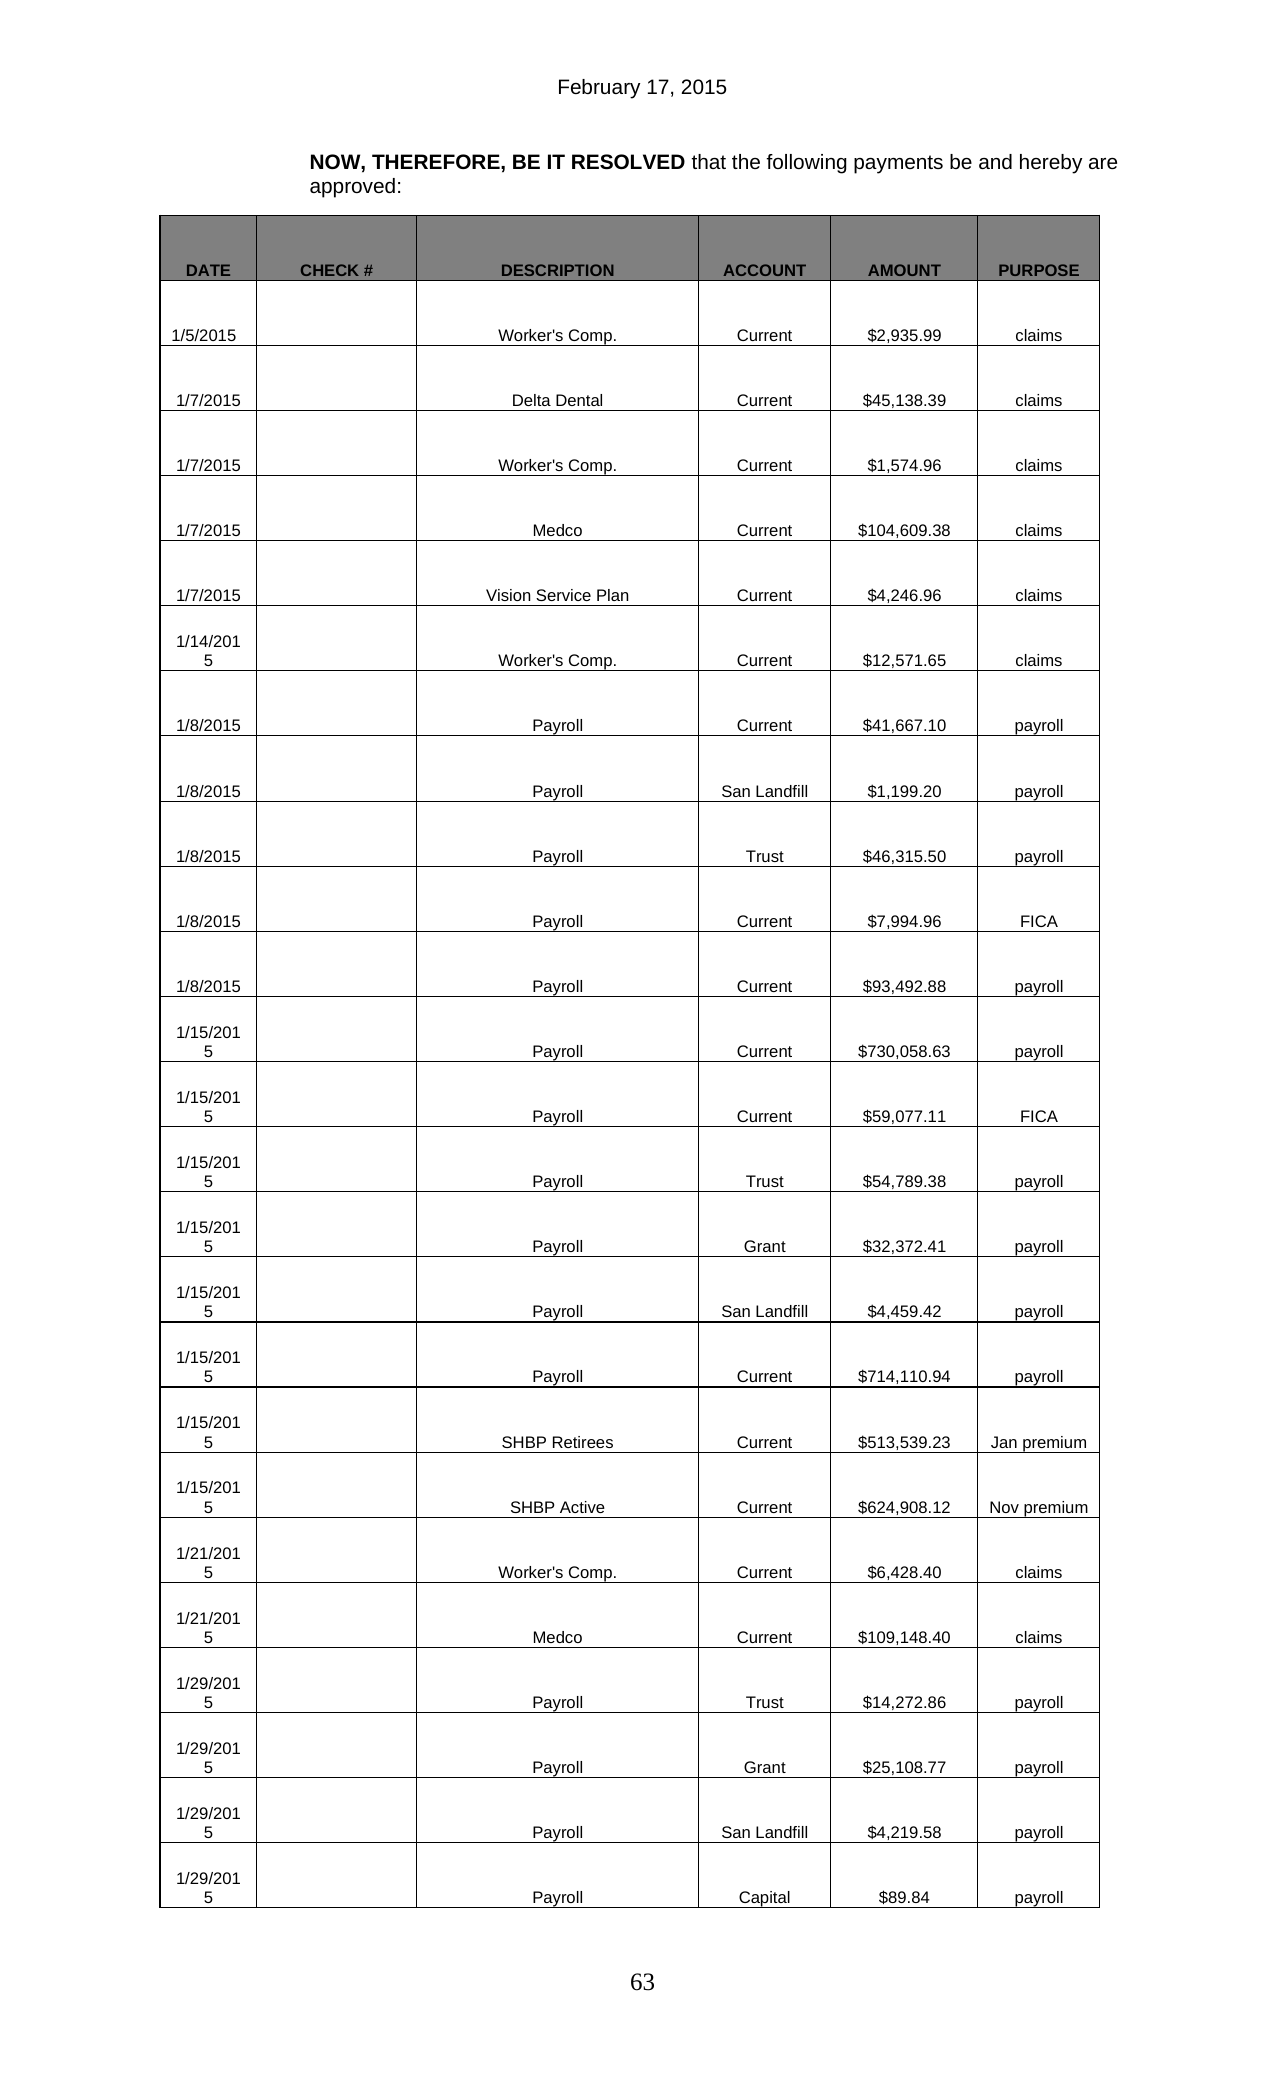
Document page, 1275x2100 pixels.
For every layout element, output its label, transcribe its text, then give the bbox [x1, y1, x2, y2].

table_cell Medco [417, 476, 698, 540]
table_cell Trust [699, 1648, 830, 1712]
table_header PURPOSE [978, 216, 1099, 280]
table_cell 1/7/2015 [161, 541, 256, 605]
table_cell $4,246.96 [831, 541, 977, 605]
table_cell $89.84 [831, 1843, 977, 1907]
table_cell [257, 1257, 416, 1321]
table_cell claims [978, 606, 1099, 670]
table_cell Payroll [417, 1843, 698, 1907]
table_cell [257, 346, 416, 410]
table_cell [257, 1518, 416, 1582]
table_cell $109,148.40 [831, 1583, 977, 1647]
table_cell payroll [978, 1843, 1099, 1907]
table_cell $45,138.39 [831, 346, 977, 410]
table_cell [257, 736, 416, 801]
table_cell $4,219.58 [831, 1778, 977, 1842]
table_cell $25,108.77 [831, 1713, 977, 1777]
table_cell Payroll [417, 867, 698, 931]
table_cell Payroll [417, 1323, 698, 1386]
table_cell $59,077.11 [831, 1062, 977, 1126]
table_cell Payroll [417, 671, 698, 735]
table_cell [257, 1388, 416, 1452]
table_cell Current [699, 867, 830, 931]
table_cell 1/15/2015 [161, 1388, 256, 1452]
table_cell Worker's Comp. [417, 411, 698, 475]
table_cell 1/21/2015 [161, 1518, 256, 1582]
table_cell payroll [978, 1778, 1099, 1842]
table_cell Payroll [417, 1127, 698, 1191]
table_cell Current [699, 346, 830, 410]
table_cell claims [978, 281, 1099, 345]
table_cell [257, 1453, 416, 1517]
table_cell [257, 1323, 416, 1386]
table_cell Trust [699, 802, 830, 866]
table_cell payroll [978, 1323, 1099, 1386]
table_cell [257, 1713, 416, 1777]
table_cell Delta Dental [417, 346, 698, 410]
table_cell Payroll [417, 1257, 698, 1321]
table_cell [257, 1778, 416, 1842]
table_cell $714,110.94 [831, 1323, 977, 1386]
table_cell payroll [978, 1257, 1099, 1321]
table_cell Medco [417, 1583, 698, 1647]
table_cell Payroll [417, 802, 698, 866]
table_cell 1/15/2015 [161, 1062, 256, 1126]
table_cell $730,058.63 [831, 997, 977, 1061]
table_cell Current [699, 541, 830, 605]
table_cell $93,492.88 [831, 932, 977, 996]
table_cell Current [699, 476, 830, 540]
table_cell claims [978, 476, 1099, 540]
table_cell [257, 476, 416, 540]
table_cell San Landfill [699, 1257, 830, 1321]
table_cell [257, 1192, 416, 1256]
table_cell 1/15/2015 [161, 1257, 256, 1321]
table_cell Vision Service Plan [417, 541, 698, 605]
table_cell Trust [699, 1127, 830, 1191]
table_cell 1/8/2015 [161, 671, 256, 735]
table_cell Current [699, 411, 830, 475]
table_cell [257, 802, 416, 866]
table_cell Payroll [417, 997, 698, 1061]
table_cell 1/29/2015 [161, 1778, 256, 1842]
table_cell Current [699, 1518, 830, 1582]
table_cell [257, 541, 416, 605]
table_cell Payroll [417, 1062, 698, 1126]
table_cell Current [699, 997, 830, 1061]
table_cell payroll [978, 1713, 1099, 1777]
table_cell Worker's Comp. [417, 1518, 698, 1582]
table_cell payroll [978, 802, 1099, 866]
table_cell Payroll [417, 1192, 698, 1256]
table_header ACCOUNT [699, 216, 830, 280]
table_cell [257, 1648, 416, 1712]
table_cell [257, 1583, 416, 1647]
table_cell claims [978, 1518, 1099, 1582]
table_cell Jan premium [978, 1388, 1099, 1452]
table_cell Current [699, 671, 830, 735]
table_cell Payroll [417, 1778, 698, 1842]
table_cell Grant [699, 1713, 830, 1777]
table_cell $14,272.86 [831, 1648, 977, 1712]
table_cell Payroll [417, 1648, 698, 1712]
table_cell $12,571.65 [831, 606, 977, 670]
table_cell $32,372.41 [831, 1192, 977, 1256]
table_cell 1/29/2015 [161, 1648, 256, 1712]
table_cell payroll [978, 1648, 1099, 1712]
table_cell $104,609.38 [831, 476, 977, 540]
table_cell claims [978, 1583, 1099, 1647]
table_cell $46,315.50 [831, 802, 977, 866]
table_cell Grant [699, 1192, 830, 1256]
table_cell $1,199.20 [831, 736, 977, 801]
table_cell FICA [978, 1062, 1099, 1126]
table_cell San Landfill [699, 736, 830, 801]
table_cell 1/29/2015 [161, 1713, 256, 1777]
table_cell 1/15/2015 [161, 1192, 256, 1256]
table_cell Nov premium [978, 1453, 1099, 1517]
table_cell 1/8/2015 [161, 736, 256, 801]
table_cell payroll [978, 1127, 1099, 1191]
table_cell 1/14/2015 [161, 606, 256, 670]
table_cell payroll [978, 932, 1099, 996]
table_cell Current [699, 1453, 830, 1517]
table_cell $2,935.99 [831, 281, 977, 345]
table_cell [257, 606, 416, 670]
table_cell Current [699, 932, 830, 996]
table_cell [257, 867, 416, 931]
table_cell SHBP Retirees [417, 1388, 698, 1452]
table_cell Payroll [417, 1713, 698, 1777]
table_header AMOUNT [831, 216, 977, 280]
table_cell claims [978, 411, 1099, 475]
table_cell 1/15/2015 [161, 1127, 256, 1191]
table_cell 1/21/2015 [161, 1583, 256, 1647]
table_cell payroll [978, 997, 1099, 1061]
table_cell Current [699, 1388, 830, 1452]
table_cell FICA [978, 867, 1099, 931]
table_cell 1/7/2015 [161, 411, 256, 475]
table_cell Current [699, 281, 830, 345]
table_cell 1/8/2015 [161, 867, 256, 931]
text NOW, THEREFORE, BE IT RESOLVED that the following payments be and hereby are approved: [309, 150, 1125, 198]
table_cell $41,667.10 [831, 671, 977, 735]
table_cell Current [699, 1583, 830, 1647]
table_cell [257, 671, 416, 735]
table_cell [257, 932, 416, 996]
table_cell Current [699, 1323, 830, 1386]
table_cell 1/15/2015 [161, 1323, 256, 1386]
table_cell payroll [978, 736, 1099, 801]
table_cell $6,428.40 [831, 1518, 977, 1582]
table_cell payroll [978, 1192, 1099, 1256]
table_header CHECK # [257, 216, 416, 280]
table_cell [257, 281, 416, 345]
table_cell $513,539.23 [831, 1388, 977, 1452]
table_cell [257, 1062, 416, 1126]
table_cell [257, 997, 416, 1061]
table_cell 1/8/2015 [161, 932, 256, 996]
table_cell San Landfill [699, 1778, 830, 1842]
table_cell claims [978, 346, 1099, 410]
table_cell SHBP Active [417, 1453, 698, 1517]
table_header DATE [161, 216, 256, 280]
table_cell Payroll [417, 932, 698, 996]
table_header DESCRIPTION [417, 216, 698, 280]
table_cell $7,994.96 [831, 867, 977, 931]
table_cell [257, 411, 416, 475]
table_cell [257, 1127, 416, 1191]
table_cell Current [699, 606, 830, 670]
table_cell 1/7/2015 [161, 476, 256, 540]
table_cell 1/8/2015 [161, 802, 256, 866]
table_cell 1/15/2015 [161, 1453, 256, 1517]
table_cell $54,789.38 [831, 1127, 977, 1191]
table_cell [257, 1843, 416, 1907]
table_cell claims [978, 541, 1099, 605]
table_cell Worker's Comp. [417, 606, 698, 670]
table_cell $624,908.12 [831, 1453, 977, 1517]
table_cell Payroll [417, 736, 698, 801]
table_cell $4,459.42 [831, 1257, 977, 1321]
table_cell $1,574.96 [831, 411, 977, 475]
table_cell Current [699, 1062, 830, 1126]
table_cell Worker's Comp. [417, 281, 698, 345]
table_cell 1/5/2015 [161, 281, 256, 345]
table_cell 1/15/2015 [161, 997, 256, 1061]
table_cell Capital [699, 1843, 830, 1907]
table_cell payroll [978, 671, 1099, 735]
table_cell 1/7/2015 [161, 346, 256, 410]
table_cell 1/29/2015 [161, 1843, 256, 1907]
